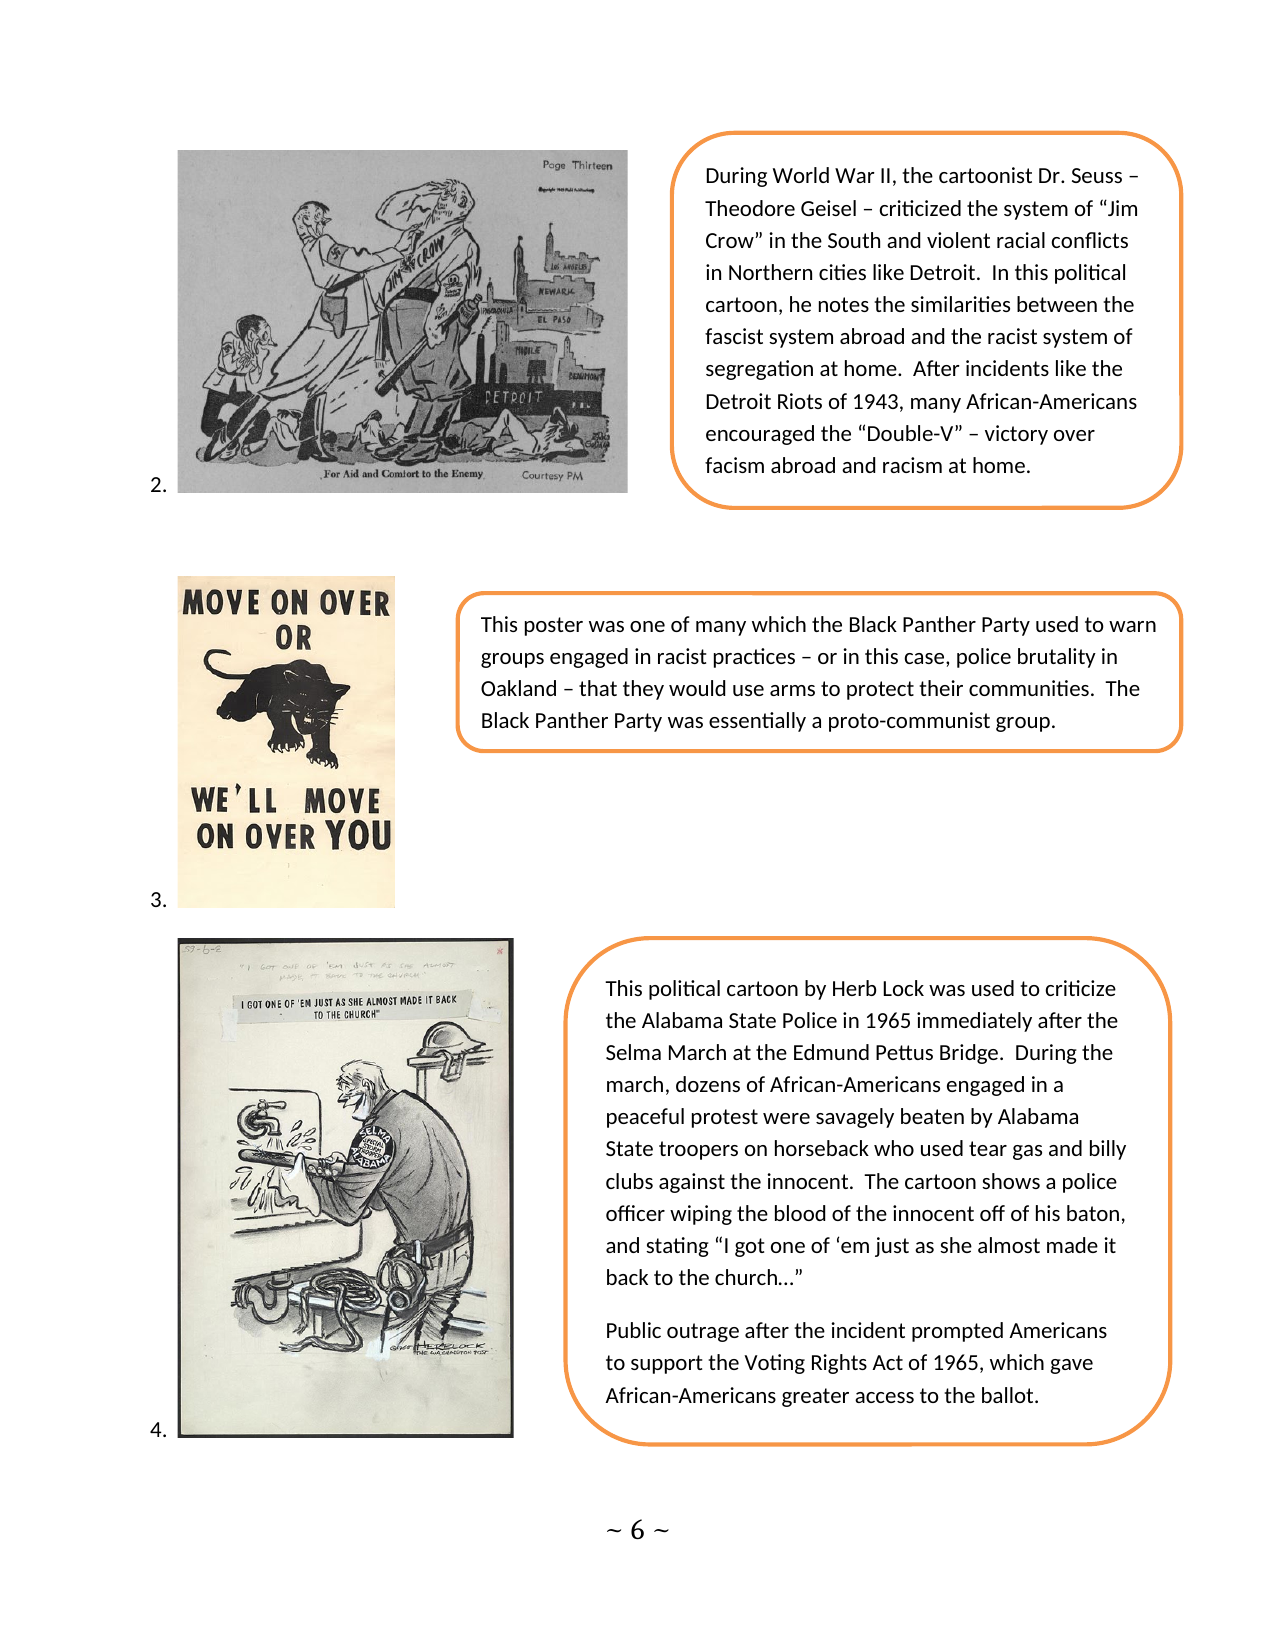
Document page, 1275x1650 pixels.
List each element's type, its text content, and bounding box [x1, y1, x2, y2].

picture [177, 938, 514, 1438]
picture [177, 576, 395, 908]
text 2. [150, 150, 695, 498]
text 3. [150, 576, 1125, 913]
